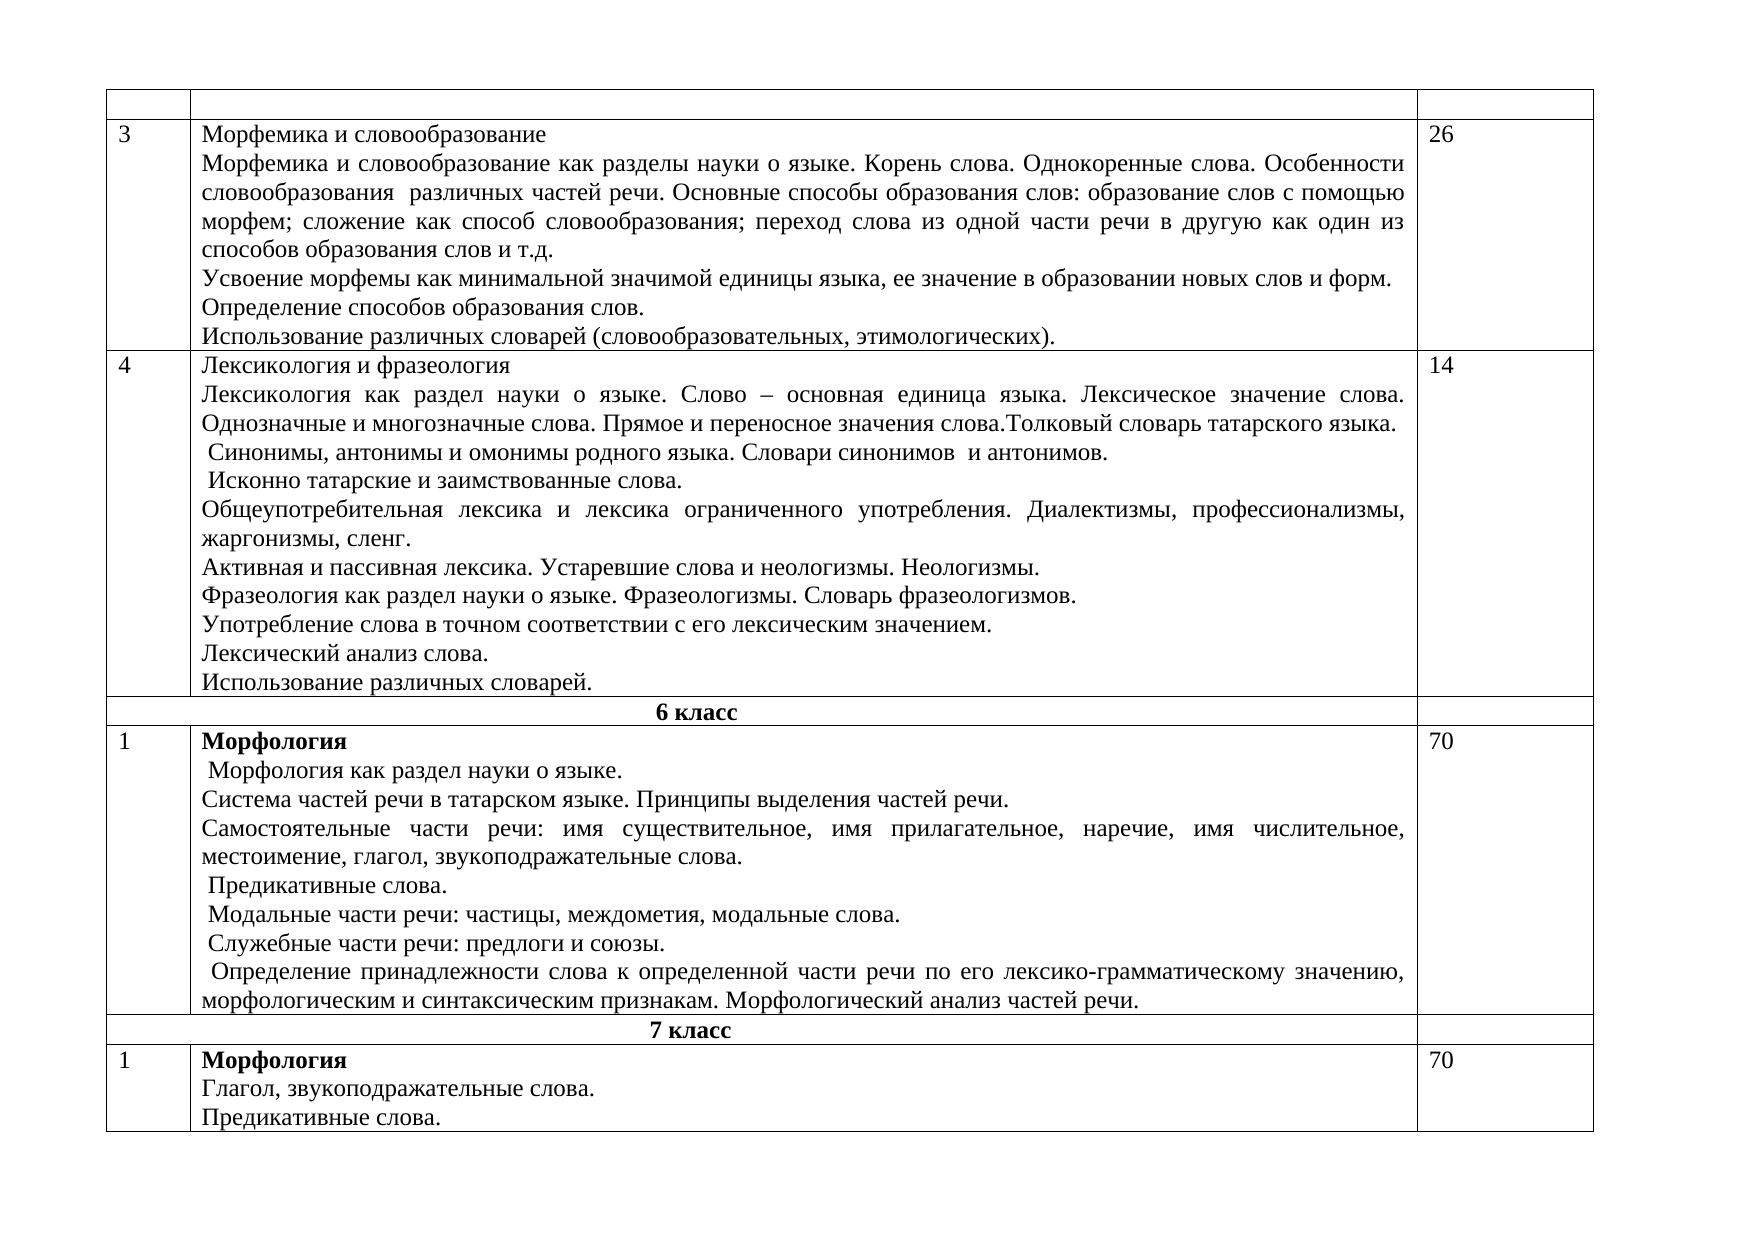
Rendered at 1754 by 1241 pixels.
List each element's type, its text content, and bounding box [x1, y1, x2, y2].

table_cell 4 [107, 351, 190, 696]
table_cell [191, 90, 1417, 118]
table_cell Морфология Морфология как раздел науки о языке. Система частей речи в татарском языке. Принципы выделения частей речи. Самостоятельные части речи: имя существительное, имя прилагательное, наречие, имя числительное, местоимение, глагол, звукоподражательные слова. Предикативные слова. Модальные части речи: частицы, междометия, модальные слова. Служебные части речи: предлоги и союзы. Определение принадлежности слова к определенной части речи по его лексико-грамматическому значению, морфологическим и синтаксическим признакам. Морфологический анализ частей речи. [191, 726, 1417, 1014]
table_cell 70 [1418, 1045, 1593, 1131]
table_cell 26 [1418, 120, 1593, 349]
table_cell 8 [1418, 90, 1593, 118]
table_cell 14 [1418, 351, 1593, 696]
table_cell 1 [107, 1045, 190, 1131]
table_cell Лексикология и фразеология Лексикология как раздел науки о языке. Слово – основная единица языка. Лексическое значение слова. Однозначные и многозначные слова. Прямое и переносное значения слова.Толковый словарь татарского языка. Синонимы, антонимы и омонимы родного языка. Словари синонимов и антонимов. Исконно татарские и заимствованные слова. Общеупотребительная лексика и лексика ограниченного употребления. Диалектизмы, профессионализмы, жаргонизмы, сленг. Активная и пассивная лексика. Устаревшие слова и неологизмы. Неологизмы. Фразеология как раздел науки о языке. Фразеологизмы. Словарь фразеологизмов. Употребление слова в точном соответствии с его лексическим значением. Лексический анализ слова. Использование различных словарей. [191, 351, 1417, 696]
table_cell Морфемика и словообразование Морфемика и словообразование как разделы науки о языке. Корень слова. Однокоренные слова. Особенности словообразования различных частей речи. Основные способы образования слов: образование слов с помощью морфем; сложение как способ словообразования; переход слова из одной части речи в другую как один из способов образования слов и т.д. Усвоение морфемы как минимальной значимой единицы языка, ее значение в образовании новых слов и форм. Определение способов образования слов. Использование различных словарей (словообразовательных, этимологических). [191, 120, 1417, 349]
table_cell 2 [107, 90, 190, 118]
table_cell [191, 1045, 1417, 1131]
table_cell 7 класс [107, 1015, 1417, 1044]
table_cell 70 [1418, 726, 1593, 1014]
table_cell [1418, 1015, 1593, 1044]
table_cell [1418, 697, 1593, 725]
table_cell 6 класс [107, 697, 1417, 725]
table_cell 1 [107, 726, 190, 1014]
table_cell 3 [107, 120, 190, 349]
